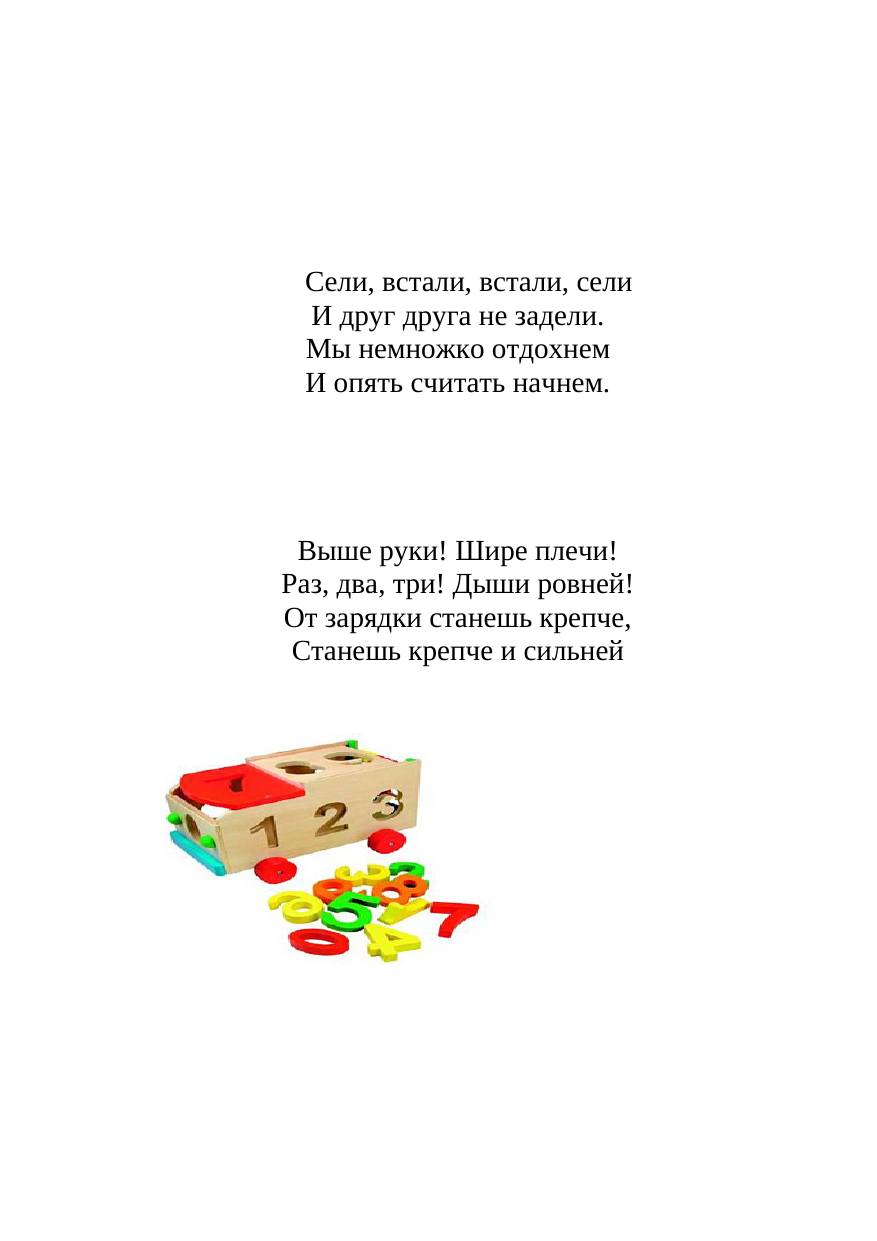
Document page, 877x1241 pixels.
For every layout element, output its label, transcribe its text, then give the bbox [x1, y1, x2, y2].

text И опять считать начнем. [133, 365, 783, 398]
text От зарядки станешь крепче, [133, 600, 783, 633]
picture [132, 733, 518, 969]
text Сели, встали, встали, сели [133, 264, 783, 298]
text Выше руки! Шире плечи! [133, 533, 783, 566]
text Станешь крепче и сильней [133, 633, 783, 667]
text И друг друга не задели. [133, 298, 783, 331]
text Раз, два, три! Дыши ровней! [133, 566, 783, 600]
text Мы немножко отдохнем [133, 331, 783, 365]
